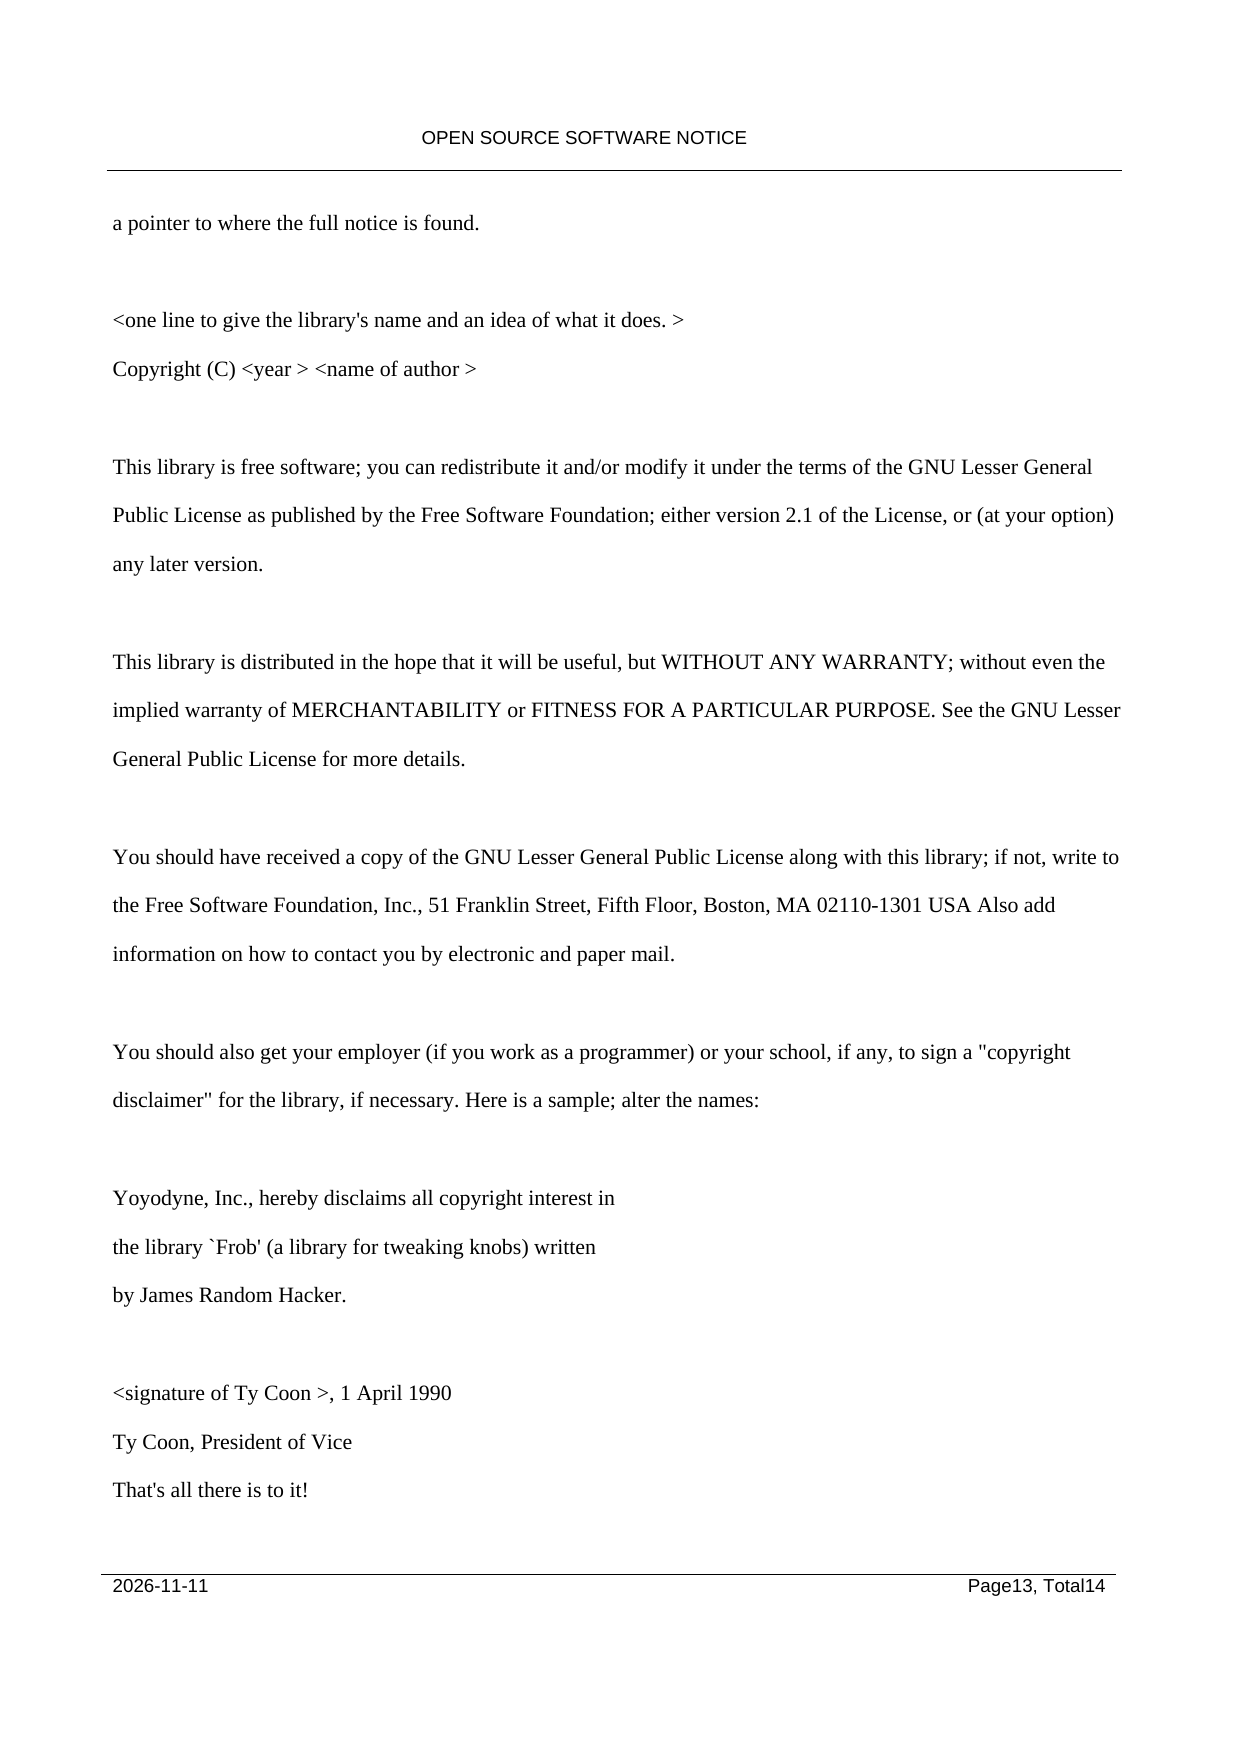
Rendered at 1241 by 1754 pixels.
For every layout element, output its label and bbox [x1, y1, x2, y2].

text [112, 206, 1128, 1506]
